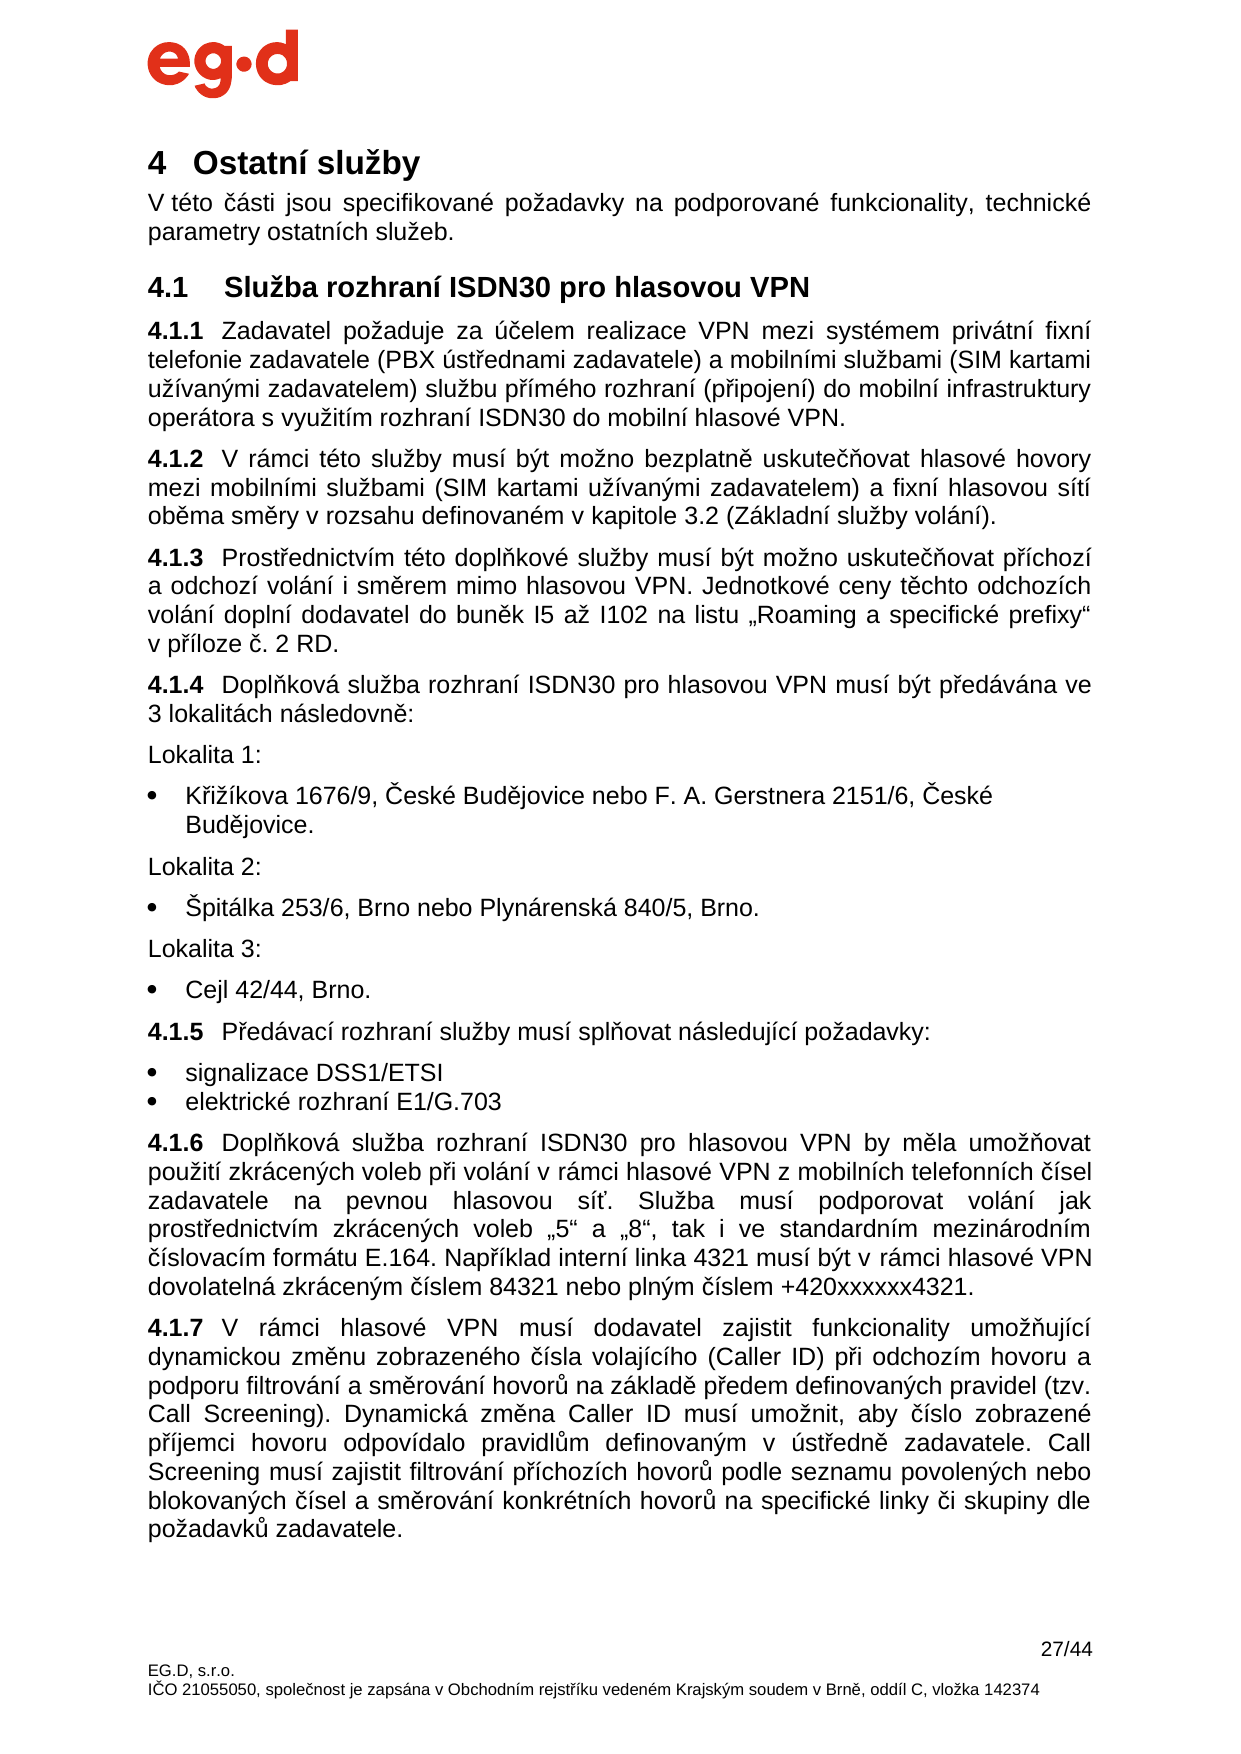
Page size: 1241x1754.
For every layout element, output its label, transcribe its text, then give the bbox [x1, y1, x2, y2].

list elektrické rozhraní E1/G.703 [148, 1087, 1093, 1116]
list Cejl 42/44, Brno. [148, 975, 1093, 1004]
text Zadavatel požaduje za účelem realizace VPN mezi systémem privátní fixní telefonie zadavatele (PBX ústřednami zadavatele) a mobilními službami (SIM kartami užívanými zadavatelem) službu přímého rozhraní (připojení) do mobilní infrastruktury operátora s využitím rozhraní ISDN30 do mobilní hlasové VPN. [148, 316, 1093, 431]
subtitle Ostatní služby [148, 143, 1093, 182]
text Lokalita 3: [148, 934, 1093, 963]
text Prostřednictvím této doplňkové služby musí být možno uskutečňovat příchozí a odchozí volání i směrem mimo hlasovou VPN. Jednotkové ceny těchto odchozích volání doplní dodavatel do buněk I5 až I102 na listu „Roaming a specifické prefixy“ v příloze č. 2 RD. [148, 543, 1093, 658]
text Lokalita 1: [148, 740, 1093, 769]
text V rámci hlasové VPN musí dodavatel zajistit funkcionality umožňující dynamickou změnu zobrazeného čísla volajícího (Caller ID) při odchozím hovoru a podporu filtrování a směrování hovorů na základě předem definovaných pravidel (tzv. Call Screening). Dynamická změna Caller ID musí umožnit, aby číslo zobrazené příjemci hovoru odpovídalo pravidlům definovaným v ústředně zadavatele. Call Screening musí zajistit filtrování příchozích hovorů podle seznamu povolených nebo blokovaných čísel a směrování konkrétních hovorů na specifické linky či skupiny dle požadavků zadavatele. [148, 1313, 1093, 1543]
text Doplňková služba rozhraní ISDN30 pro hlasovou VPN by měla umožňovat použití zkrácených voleb při volání v rámci hlasové VPN z mobilních telefonních čísel zadavatele na pevnou hlasovou síť. Služba musí podporovat volání jak prostřednictvím zkrácených voleb „5“ a „8“, tak i ve standardním mezinárodním číslovacím formátu E.164. Například interní linka 4321 musí být v rámci hlasové VPN dovolatelná zkráceným číslem 84321 nebo plným číslem +420xxxxxx4321. [148, 1128, 1093, 1301]
list signalizace DSS1/ETSI [148, 1058, 1093, 1087]
list Křižíkova 1676/9, České Budějovice nebo F. A. Gerstnera 2151/6, České Budějovice. [148, 781, 1093, 839]
text Doplňková služba rozhraní ISDN30 pro hlasovou VPN musí být předávána ve 3 lokalitách následovně: [148, 670, 1093, 728]
text V této části jsou specifikované požadavky na podporované funkcionality, technické parametry ostatních služeb. [148, 188, 1093, 245]
subtitle Služba rozhraní ISDN30 pro hlasovou VPN [148, 270, 1093, 304]
text Předávací rozhraní služby musí splňovat následující požadavky: [148, 1017, 1093, 1045]
text Lokalita 2: [148, 851, 1093, 880]
list Špitálka 253/6, Brno nebo Plynárenská 840/5, Brno. [148, 893, 1093, 922]
text V rámci této služby musí být možno bezplatně uskutečňovat hlasové hovory mezi mobilními službami (SIM kartami užívanými zadavatelem) a fixní hlasovou sítí oběma směry v rozsahu definovaném v kapitole 3.2 (Základní služby volání). [148, 444, 1093, 530]
